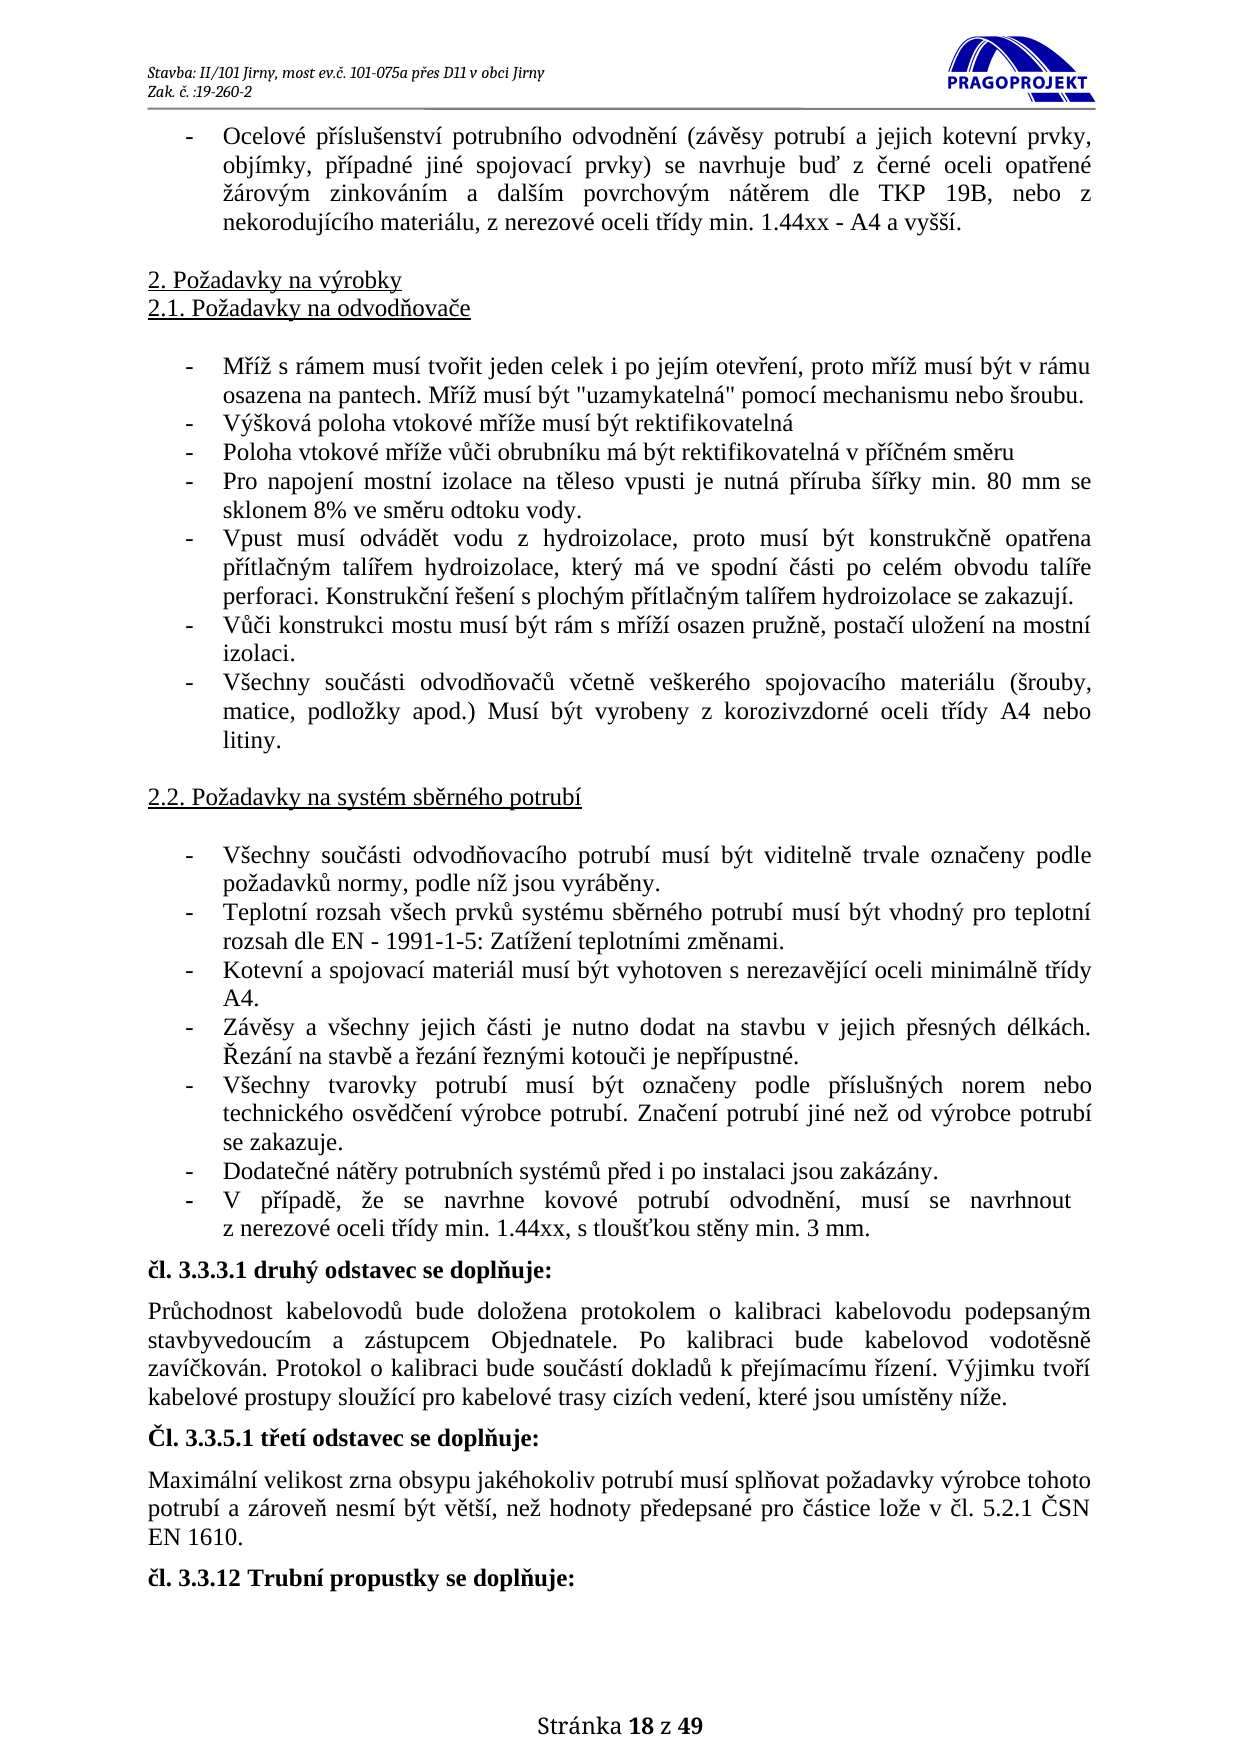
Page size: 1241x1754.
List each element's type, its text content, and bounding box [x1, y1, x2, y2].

list Všechny součásti odvodňovačů včetně veškerého spojovacího materiálu (šrouby, matice, podložky apod.) Musí být vyrobeny z korozivzdorné oceli třídy A4 nebo litiny. [185, 667, 1092, 753]
list Kotevní a spojovací materiál musí být vyhotoven s nerezavějící oceli minimálně třídy A4. [185, 955, 1092, 1012]
list 2. Požadavky na výrobky [148, 265, 1092, 293]
list Vůči konstrukci mostu musí být rám s mříží osazen pružně, postačí uložení na mostní izolaci. [185, 610, 1092, 667]
list Všechny součásti odvodňovacího potrubí musí být viditelně trvale označeny podle požadavků normy, podle níž jsou vyráběny. [185, 840, 1092, 897]
list Mříž s rámem musí tvořit jeden celek i po jejím otevření, proto mříž musí být v rámu osazena na pantech. Mříž musí být "uzamykatelná" pomocí mechanismu nebo šroubu. [185, 351, 1092, 408]
list Závěsy a všechny jejich části je nutno dodat na stavbu v jejich přesných délkách. Řezání na stavbě a řezání řeznými kotouči je nepřípustné. [185, 1012, 1092, 1070]
list Všechny tvarovky potrubí musí být označeny podle příslušných norem nebo technického osvědčení výrobce potrubí. Značení potrubí jiné než od výrobce potrubí se zakazuje. [185, 1070, 1092, 1156]
list Teplotní rozsah všech prvků systému sběrného potrubí musí být vhodný pro teplotní rozsah dle EN - 1991-1-5: Zatížení teplotními změnami. [185, 897, 1092, 955]
list 2.1. Požadavky na odvodňovače [148, 293, 1092, 322]
picture [947, 35, 1096, 103]
list 2.2. Požadavky na systém sběrného potrubí [148, 782, 1092, 811]
text Průchodnost kabelovodů bude doložena protokolem o kalibraci kabelovodu podepsaným stavbyvedoucím a zástupcem Objednatele. Po kalibraci bude kabelovod vodotěsně zavíčkován. Protokol o kalibraci bude součástí dokladů k přejímacímu řízení. Výjimku tvoří kabelové prostupy sloužící pro kabelové trasy cizích vedení, které jsou umístěny níže. [148, 1296, 1092, 1411]
list Pro napojení mostní izolace na těleso vpusti je nutná příruba šířky min. 80 mm se sklonem 8% ve směru odtoku vody. [185, 466, 1092, 523]
list Dodatečné nátěry potrubních systémů před i po instalaci jsou zakázány. [185, 1156, 1092, 1185]
list Výšková poloha vtokové mříže musí být rektifikovatelná [185, 408, 1092, 437]
list Poloha vtokové mříže vůči obrubníku má být rektifikovatelná v příčném směru [185, 437, 1092, 466]
text čl. 3.3.12 Trubní propustky se doplňuje: [148, 1563, 1092, 1592]
text Čl. 3.3.5.1 třetí odstavec se doplňuje: [148, 1423, 1092, 1452]
text Maximální velikost zrna obsypu jakéhokoliv potrubí musí splňovat požadavky výrobce tohoto potrubí a zároveň nesmí být větší, než hodnoty předepsané pro částice lože v čl. 5.2.1 ČSN EN 1610. [148, 1465, 1092, 1551]
list Ocelové příslušenství potrubního odvodnění (závěsy potrubí a jejich kotevní prvky, objímky, případné jiné spojovací prvky) se navrhuje buď z černé oceli opatřené žárovým zinkováním a dalším povrchovým nátěrem dle TKP 19B, nebo z nekorodujícího materiálu, z nerezové oceli třídy min. 1.44xx - A4 a vyšší. [185, 121, 1092, 236]
list Vpust musí odvádět vodu z hydroizolace, proto musí být konstrukčně opatřena přítlačným talířem hydroizolace, který má ve spodní části po celém obvodu talíře perforaci. Konstrukční řešení s plochým přítlačným talířem hydroizolace se zakazují. [185, 523, 1092, 610]
list V případě, že se navrhne kovové potrubí odvodnění, musí se navrhnout z nerezové oceli třídy min. 1.44xx, s tloušťkou stěny min. 3 mm. [185, 1185, 1092, 1242]
text čl. 3.3.3.1 druhý odstavec se doplňuje: [148, 1255, 1092, 1283]
